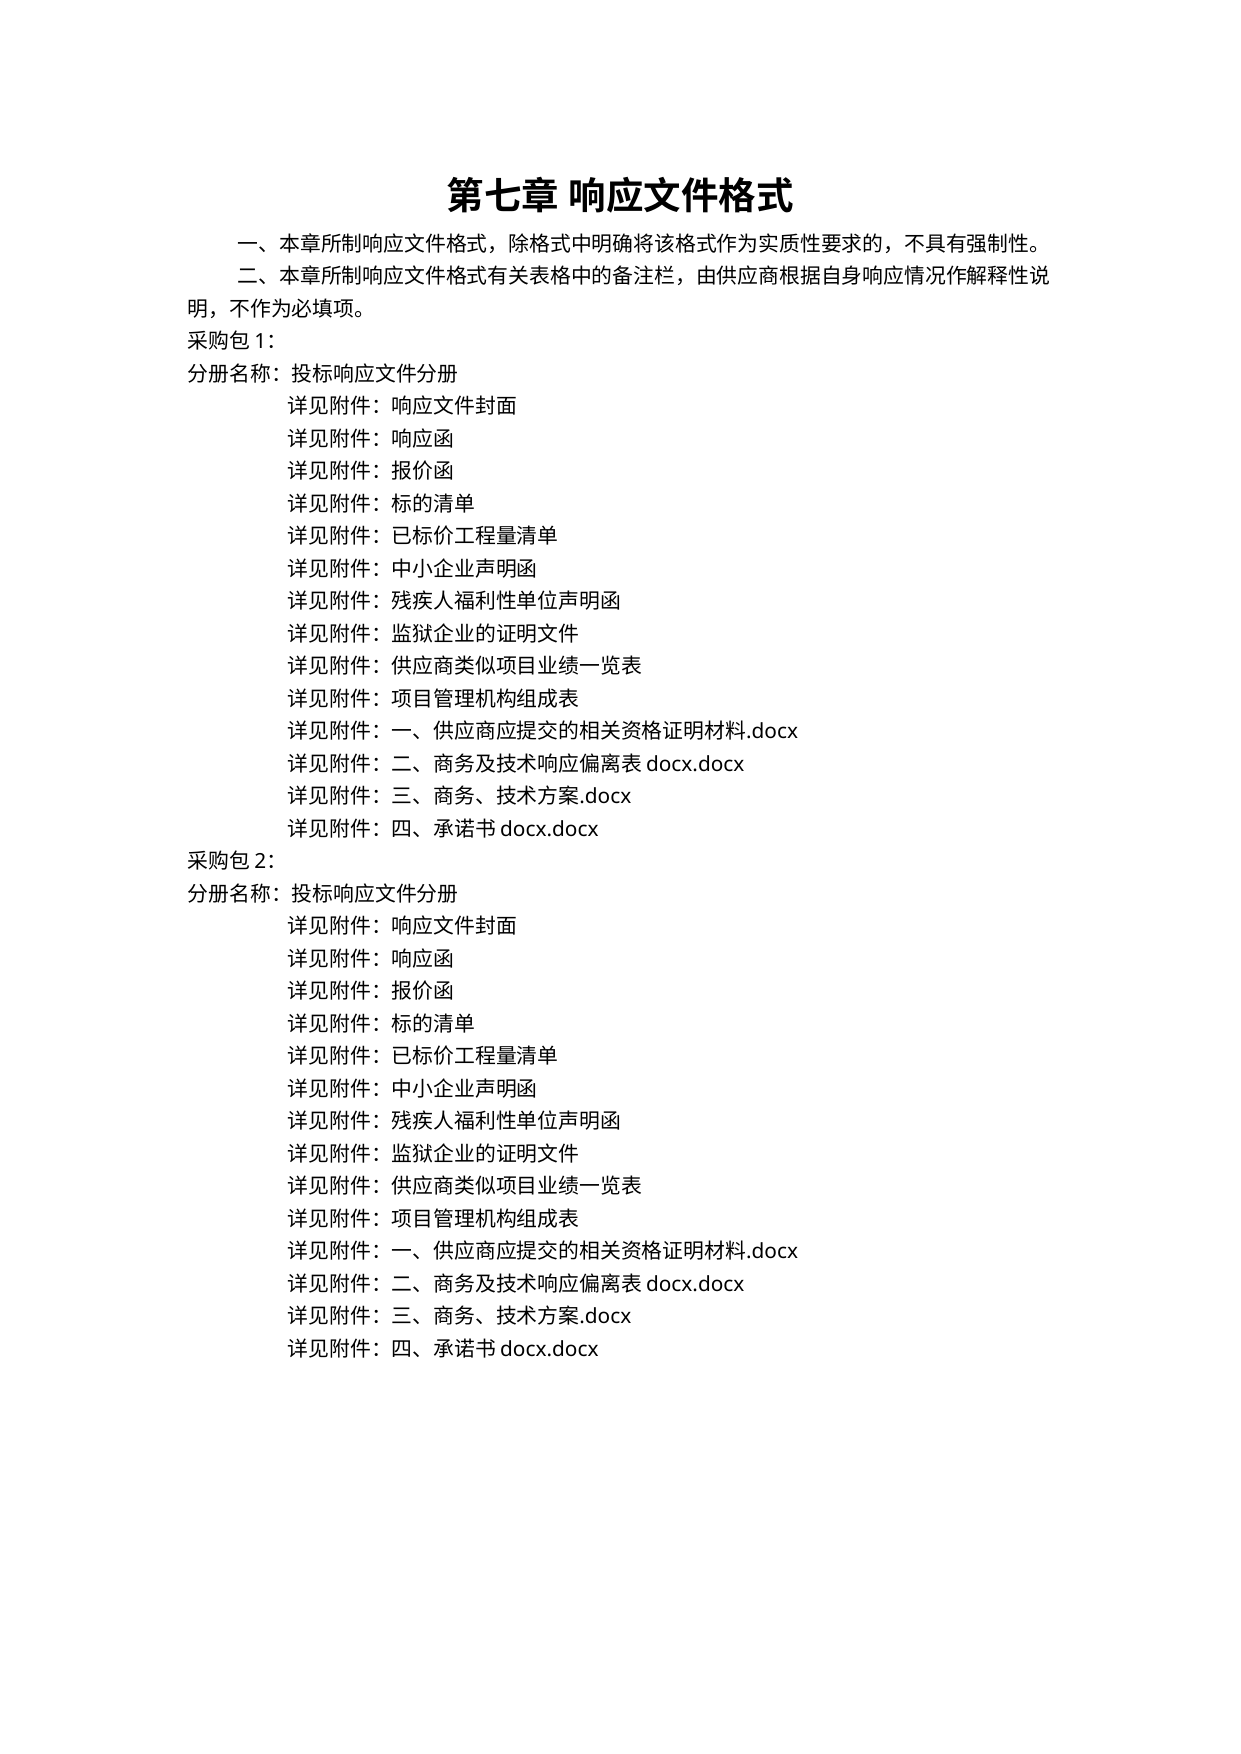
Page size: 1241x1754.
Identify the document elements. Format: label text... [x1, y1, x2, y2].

text 详见附件：供应商类似项目业绩一览表 [187, 1169, 1053, 1202]
text 详见附件：标的清单 [187, 487, 1053, 519]
text 详见附件：三、商务、技术方案.docx [187, 779, 1053, 812]
text 详见附件：二、商务及技术响应偏离表docx.docx [187, 1267, 1053, 1299]
text 一、本章所制响应文件格式，除格式中明确将该格式作为实质性要求的，不具有强制性。 [187, 227, 1053, 259]
text 详见附件：已标价工程量清单 [187, 519, 1053, 552]
text 详见附件：二、商务及技术响应偏离表docx.docx [187, 747, 1053, 779]
text 详见附件：供应商类似项目业绩一览表 [187, 649, 1053, 682]
text 详见附件：响应函 [187, 422, 1053, 454]
text 采购包1： [187, 324, 1053, 357]
text 详见附件：监狱企业的证明文件 [187, 1137, 1053, 1169]
text 详见附件：三、商务、技术方案.docx [187, 1299, 1053, 1332]
text 详见附件：监狱企业的证明文件 [187, 617, 1053, 649]
text 详见附件：报价函 [187, 454, 1053, 487]
text 详见附件：已标价工程量清单 [187, 1039, 1053, 1072]
text 详见附件：响应文件封面 [187, 389, 1053, 422]
text 第七章 响应文件格式 [187, 162, 1053, 227]
text 详见附件：残疾人福利性单位声明函 [187, 584, 1053, 617]
text 详见附件：响应函 [187, 942, 1053, 974]
text 详见附件：标的清单 [187, 1007, 1053, 1039]
text 采购包2： [187, 844, 1053, 877]
text 详见附件：一、供应商应提交的相关资格证明材料.docx [187, 714, 1053, 747]
text 详见附件：残疾人福利性单位声明函 [187, 1104, 1053, 1137]
text 分册名称：投标响应文件分册 [187, 357, 1053, 389]
text 分册名称：投标响应文件分册 [187, 877, 1053, 909]
text 二、本章所制响应文件格式有关表格中的备注栏，由供应商根据自身响应情况作解释性说明，不作为必填项。 [187, 259, 1053, 324]
text 详见附件：一、供应商应提交的相关资格证明材料.docx [187, 1234, 1053, 1267]
text 详见附件：报价函 [187, 974, 1053, 1007]
text 详见附件：中小企业声明函 [187, 552, 1053, 584]
text 详见附件：项目管理机构组成表 [187, 682, 1053, 714]
text 详见附件：项目管理机构组成表 [187, 1202, 1053, 1234]
text 详见附件：响应文件封面 [187, 909, 1053, 942]
text 详见附件：中小企业声明函 [187, 1072, 1053, 1104]
text 详见附件：四、承诺书docx.docx [187, 812, 1053, 844]
text 详见附件：四、承诺书docx.docx [187, 1332, 1053, 1364]
